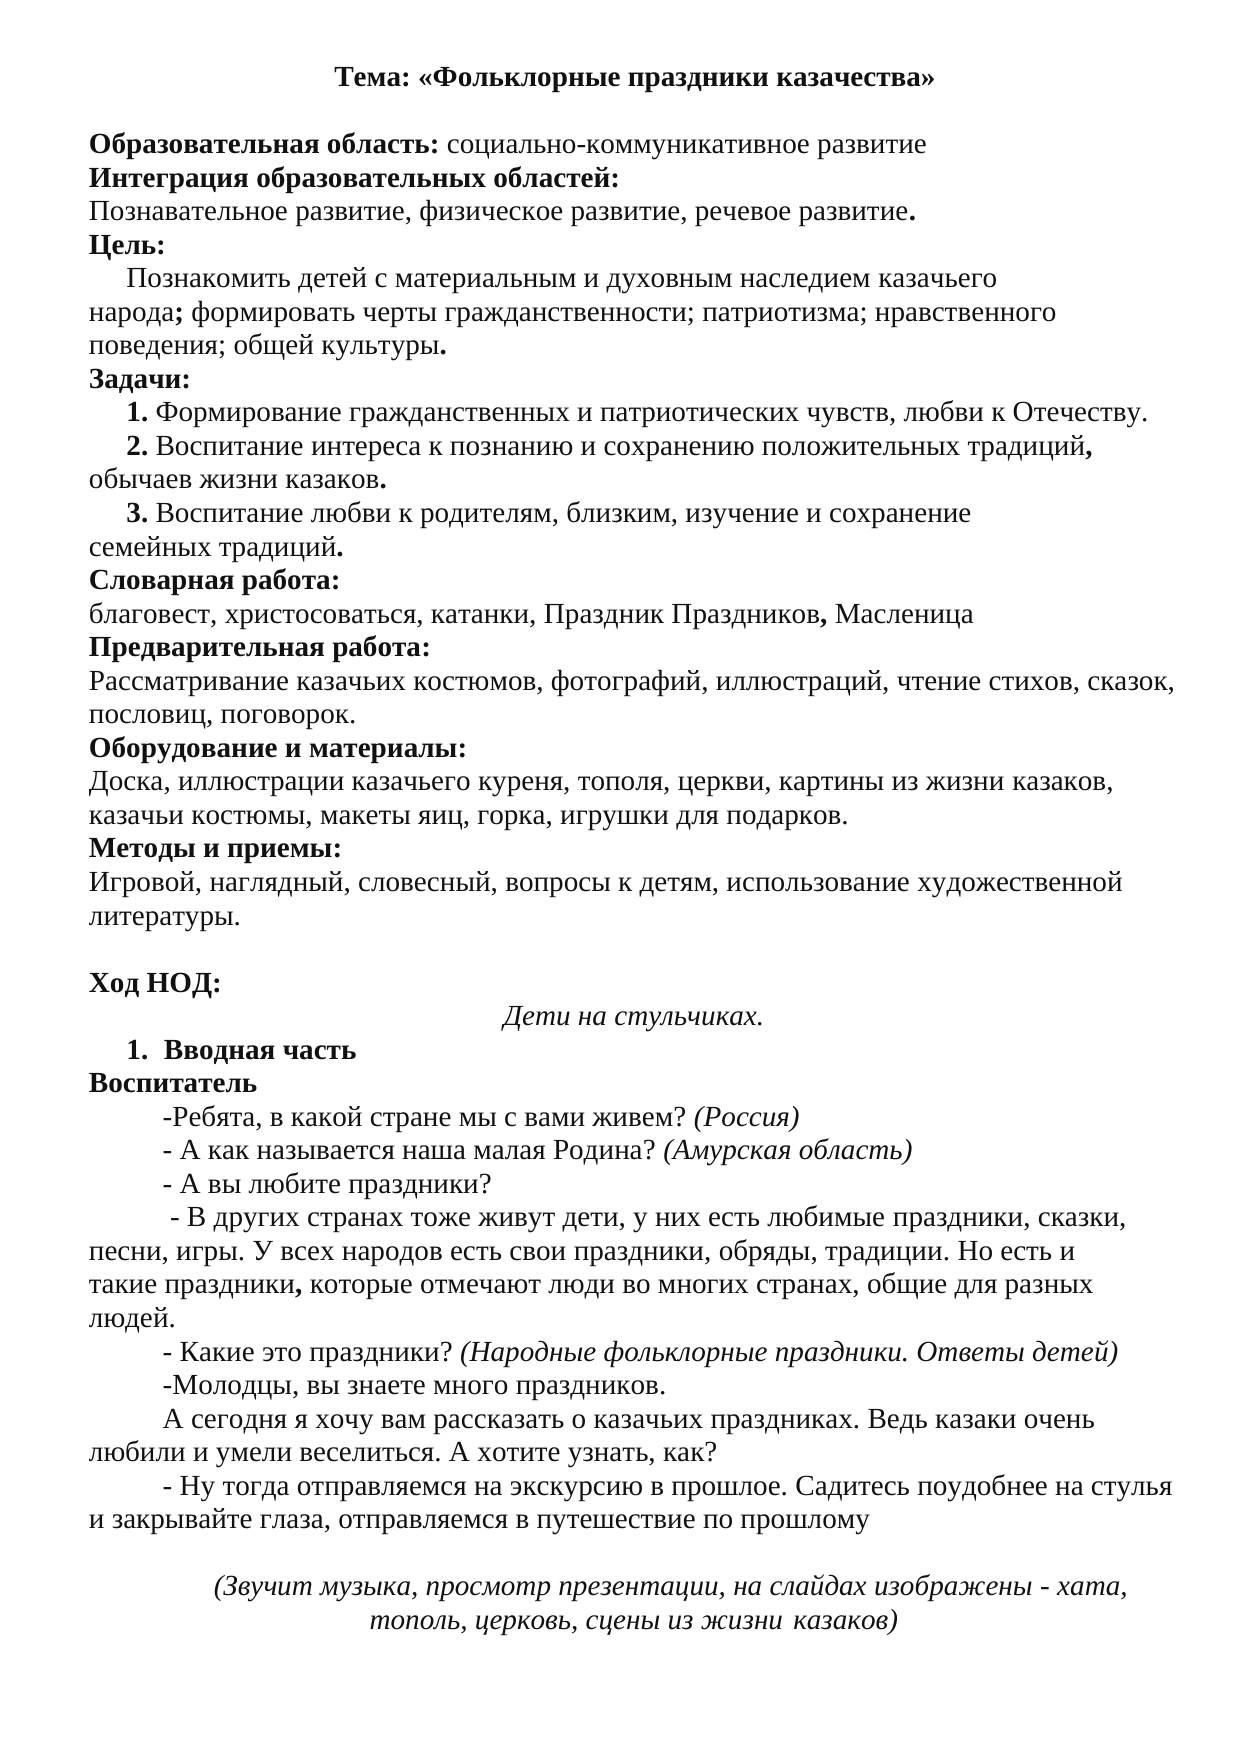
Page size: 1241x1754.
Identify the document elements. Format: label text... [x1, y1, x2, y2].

text Интеграция образовательных областей: [89, 160, 1181, 193]
text Игровой, наглядный, словесный, вопросы к детям, использование художественной литературы. [89, 864, 1181, 931]
text 3. Воспитание любви к родителям, близким, изучение и сохранение семейных традиций. [89, 495, 1181, 562]
text Методы и приемы: [89, 831, 1181, 864]
text 2. Воспитание интереса к познанию и сохранению положительных традиций, обычаев жизни казаков. [89, 428, 1181, 495]
text - Ну тогда отправляемся на экскурсию в прошлое. Садитесь поудобнее на стулья и закрывайте глаза, отправляемся в путешествие по прошлому [89, 1468, 1181, 1535]
text - Какие это праздники? (Народные фольклорные праздники. Ответы детей) [89, 1334, 1181, 1367]
text Словарная работа: [89, 562, 1181, 596]
text Оборудование и материалы: [89, 730, 1181, 763]
text Доска, иллюстрации казачьего куреня, тополя, церкви, картины из жизни казаков, казачьи костюмы, макеты яиц, горка, игрушки для подарков. [89, 763, 1181, 831]
text Предварительная работа: [89, 629, 1181, 663]
text Задачи: [89, 361, 1181, 394]
text - В других странах тоже живут дети, у них есть любимые праздники, сказки, песни, игры. У всех народов есть свои праздники, обряды, традиции. Но есть и такие праздники, которые отмечают люди во многих странах, общие для разных людей. [89, 1199, 1181, 1334]
text Образовательная область: социально-коммуникативное развитие [89, 126, 1181, 160]
text Тема: «Фольклорные праздники казачества» [89, 59, 1181, 93]
text Цель: [89, 227, 1181, 260]
text -Ребята, в какой стране мы с вами живем? (Россия) [89, 1099, 1181, 1132]
list Вводная часть [126, 1032, 1181, 1065]
text (Звучит музыка, просмотр презентации, на слайдах изображены - хата, тополь, церковь, сцены из жизни казаков) [89, 1568, 1181, 1636]
text Воспитатель [89, 1065, 1181, 1099]
text Познавательное развитие, физическое развитие, речевое развитие. [89, 193, 1181, 227]
text благовест, христосоваться, катанки, Праздник Праздников, Масленица [89, 596, 1181, 629]
text Рассматривание казачьих костюмов, фотографий, иллюстраций, чтение стихов, сказок, пословиц, поговорок. [89, 663, 1181, 730]
text - А как называется наша малая Родина? (Амурская область) [89, 1132, 1181, 1166]
text - А вы любите праздники? [89, 1166, 1181, 1199]
text Познакомить детей с материальным и духовным наследием казачьего народа; формировать черты гражданственности; патриотизма; нравственного поведения; общей культуры. [89, 260, 1181, 361]
text 1. Формирование гражданственных и патриотических чувств, любви к Отечеству. [89, 394, 1181, 428]
text -Молодцы, вы знаете много праздников. [89, 1367, 1181, 1401]
text А сегодня я хочу вам рассказать о казачьих праздниках. Ведь казаки очень любили и умели веселиться. А хотите узнать, как? [89, 1401, 1181, 1468]
text Ход НОД: [89, 965, 1181, 998]
text Дети на стульчиках. [89, 998, 1181, 1032]
